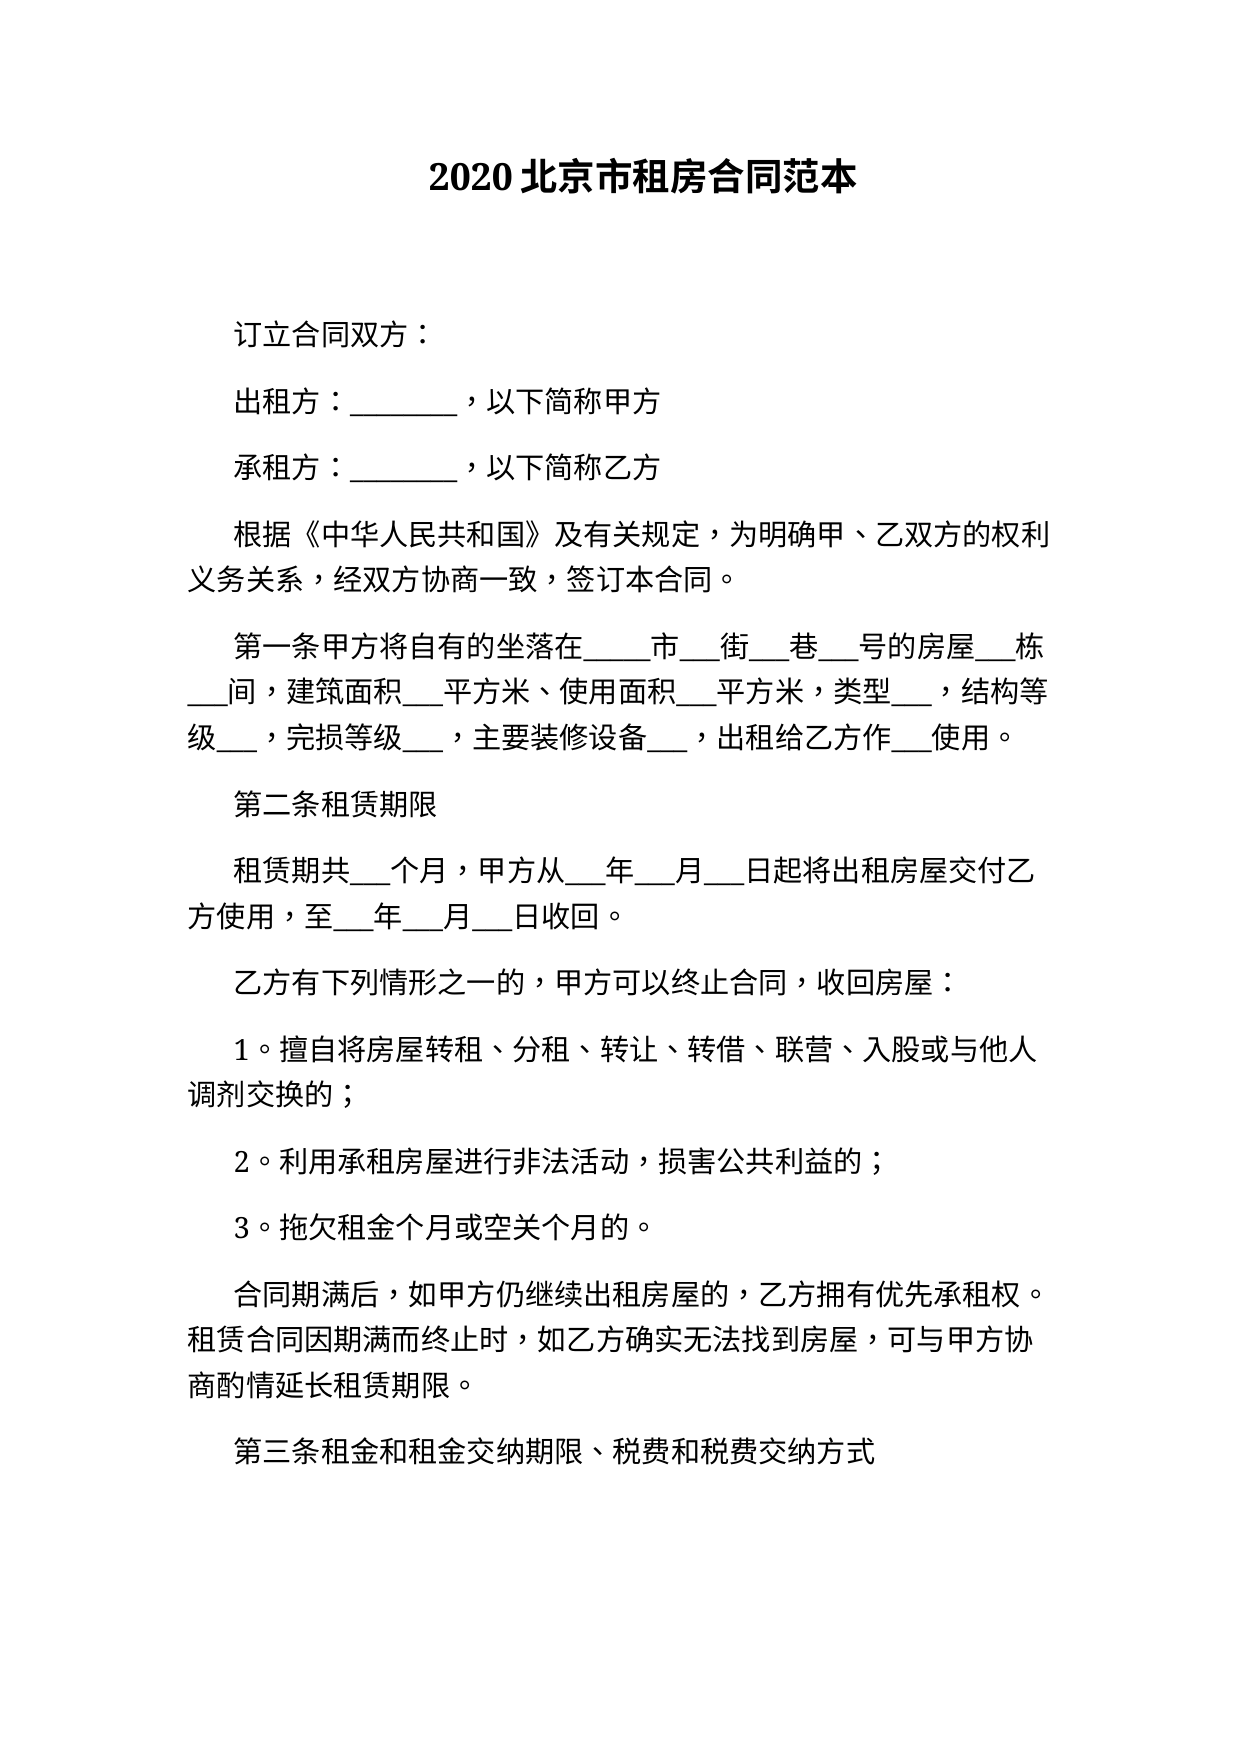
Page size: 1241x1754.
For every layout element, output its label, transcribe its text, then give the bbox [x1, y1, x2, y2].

text 租赁期共___个月，甲方从___年___月___日起将出租房屋交付乙方使用，至___年___月___日收回。 [187, 850, 1053, 936]
text 第三条租金和租金交纳期限、税费和税费交纳方式 [187, 1432, 1053, 1471]
text 1。擅自将房屋转租、分租、转让、转借、联营、入股或与他人调剂交换的； [187, 1029, 1053, 1114]
text 订立合同双方： [187, 315, 1053, 354]
text 2。利用承租房屋进行非法活动，损害公共利益的； [187, 1141, 1053, 1181]
text 第一条甲方将自有的坐落在_____市___街___巷___号的房屋___栋___间，建筑面积___平方米、使用面积___平方米，类型___，结构等级___，完损等级___，主要装修设备___，出租给乙方作___使用。 [187, 626, 1053, 757]
text 2020北京市租房合同范本 [187, 150, 1053, 201]
text 乙方有下列情形之一的，甲方可以终止合同，收回房屋： [187, 962, 1053, 1002]
text 3。拖欠租金个月或空关个月的。 [187, 1207, 1053, 1247]
text 出租方：________，以下简称甲方 [187, 381, 1053, 421]
text 根据《中华人民共和国》及有关规定，为明确甲、乙双方的权利义务关系，经双方协商一致，签订本合同。 [187, 514, 1053, 599]
text 合同期满后，如甲方仍继续出租房屋的，乙方拥有优先承租权。租赁合同因期满而终止时，如乙方确实无法找到房屋，可与甲方协商酌情延长租赁期限。 [187, 1274, 1053, 1405]
text 承租方：________，以下简称乙方 [187, 448, 1053, 487]
text 第二条租赁期限 [187, 784, 1053, 823]
